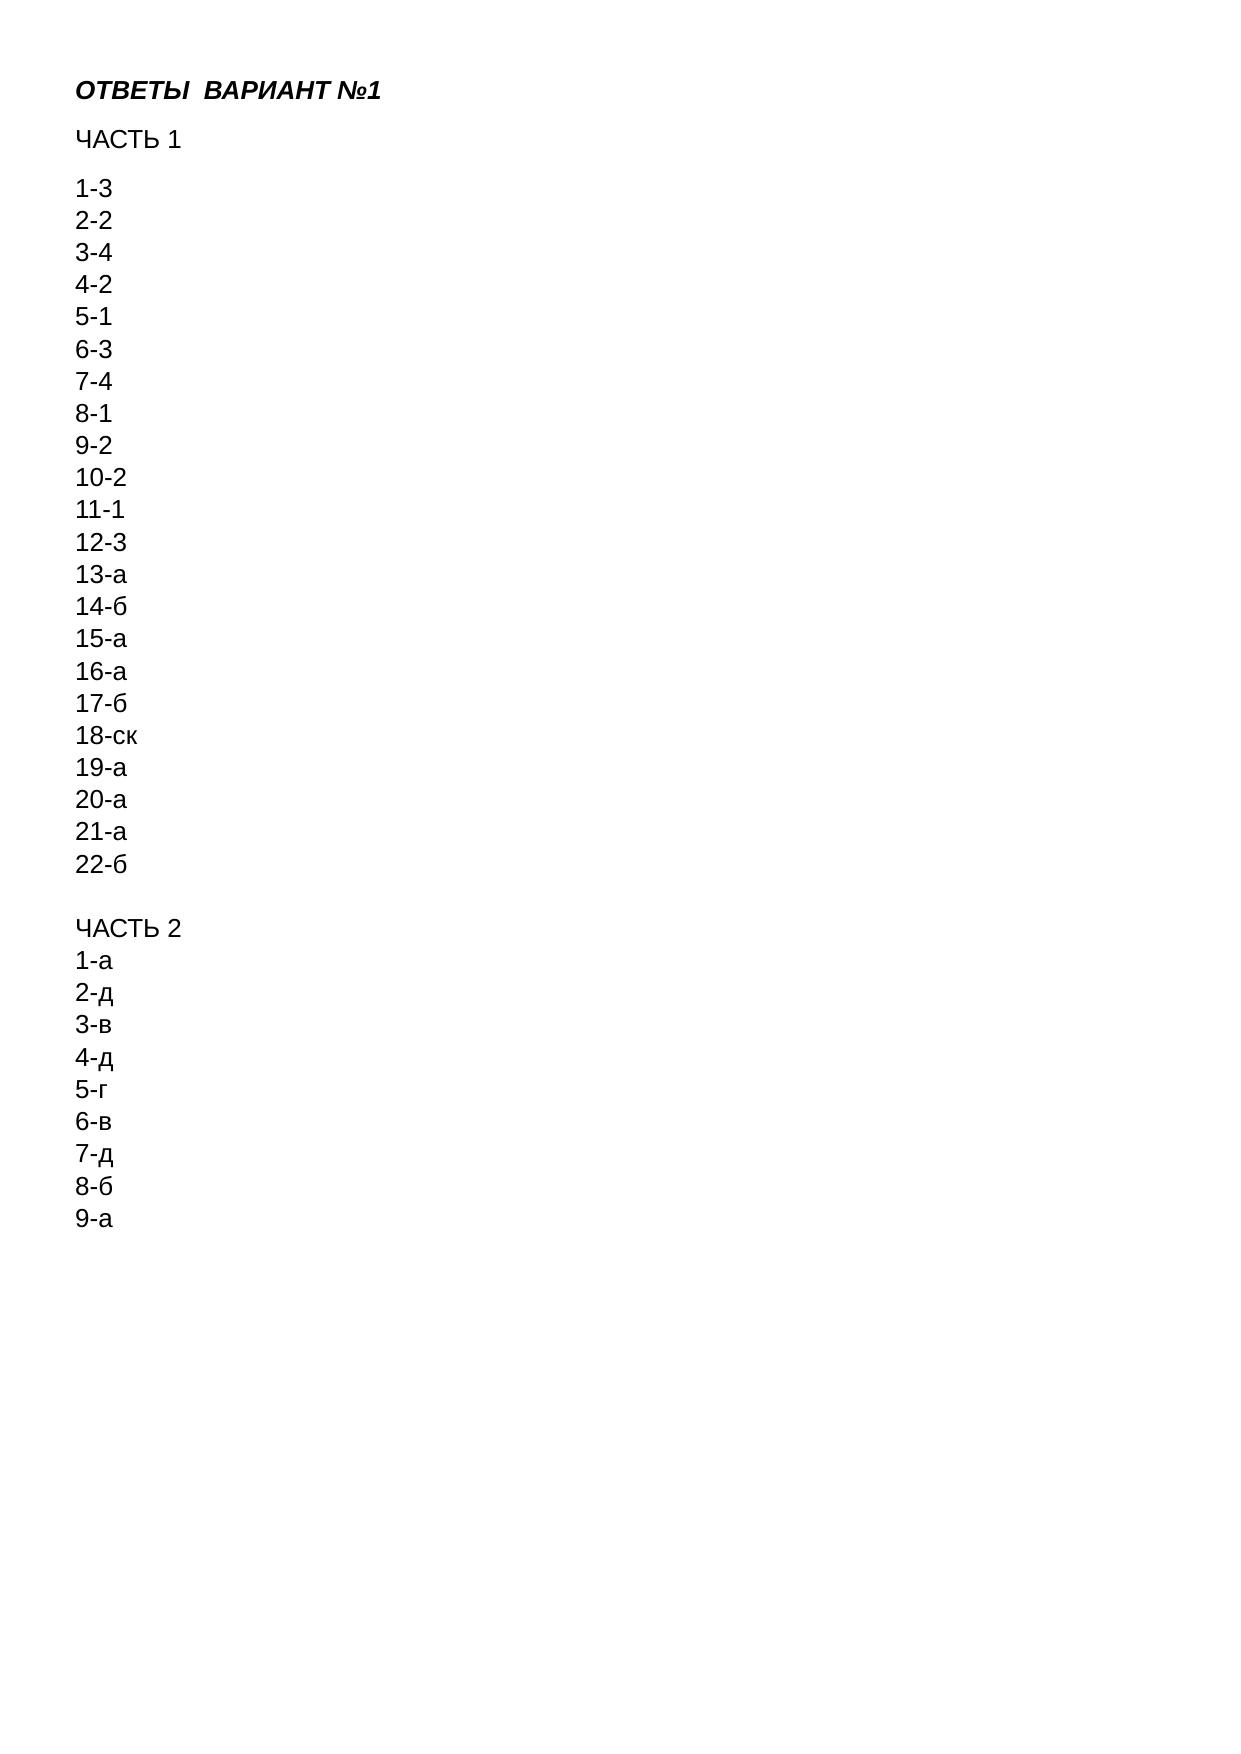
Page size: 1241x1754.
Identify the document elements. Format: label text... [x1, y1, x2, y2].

text ЧАСТЬ 1 [75, 124, 1165, 154]
text 7-4 [75, 366, 1165, 396]
text 19-а [75, 752, 1165, 782]
text ОТВЕТЫ ВАРИАНТ №1 [75, 75, 1165, 105]
text 12-3 [75, 527, 1165, 557]
text 20-а [75, 784, 1165, 814]
text 6-в [75, 1106, 1165, 1136]
text 9-а [75, 1203, 1165, 1233]
text 14-б [75, 591, 1165, 621]
text 8-1 [75, 398, 1165, 428]
text 15-а [75, 623, 1165, 653]
text 4-д [75, 1042, 1165, 1072]
text 8-б [75, 1171, 1165, 1200]
text 17-б [75, 688, 1165, 718]
text 9-2 [75, 430, 1165, 460]
text 5-1 [75, 301, 1165, 331]
text 10-2 [75, 462, 1165, 492]
text 1-3 [75, 173, 1165, 203]
text 5-г [75, 1074, 1165, 1104]
text 11-1 [75, 494, 1165, 524]
text 4-2 [75, 269, 1165, 299]
text 3-в [75, 1009, 1165, 1039]
text 22-б [75, 849, 1165, 878]
text 13-а [75, 559, 1165, 589]
text 6-3 [75, 334, 1165, 363]
text 2-2 [75, 205, 1165, 235]
text 16-а [75, 656, 1165, 685]
text 18-ск [75, 720, 1165, 750]
text 1-а [75, 945, 1165, 975]
text 2-д [75, 977, 1165, 1007]
text 7-д [75, 1138, 1165, 1168]
text ЧАСТЬ 2 [75, 913, 1165, 943]
text 3-4 [75, 237, 1165, 267]
text 21-а [75, 816, 1165, 846]
